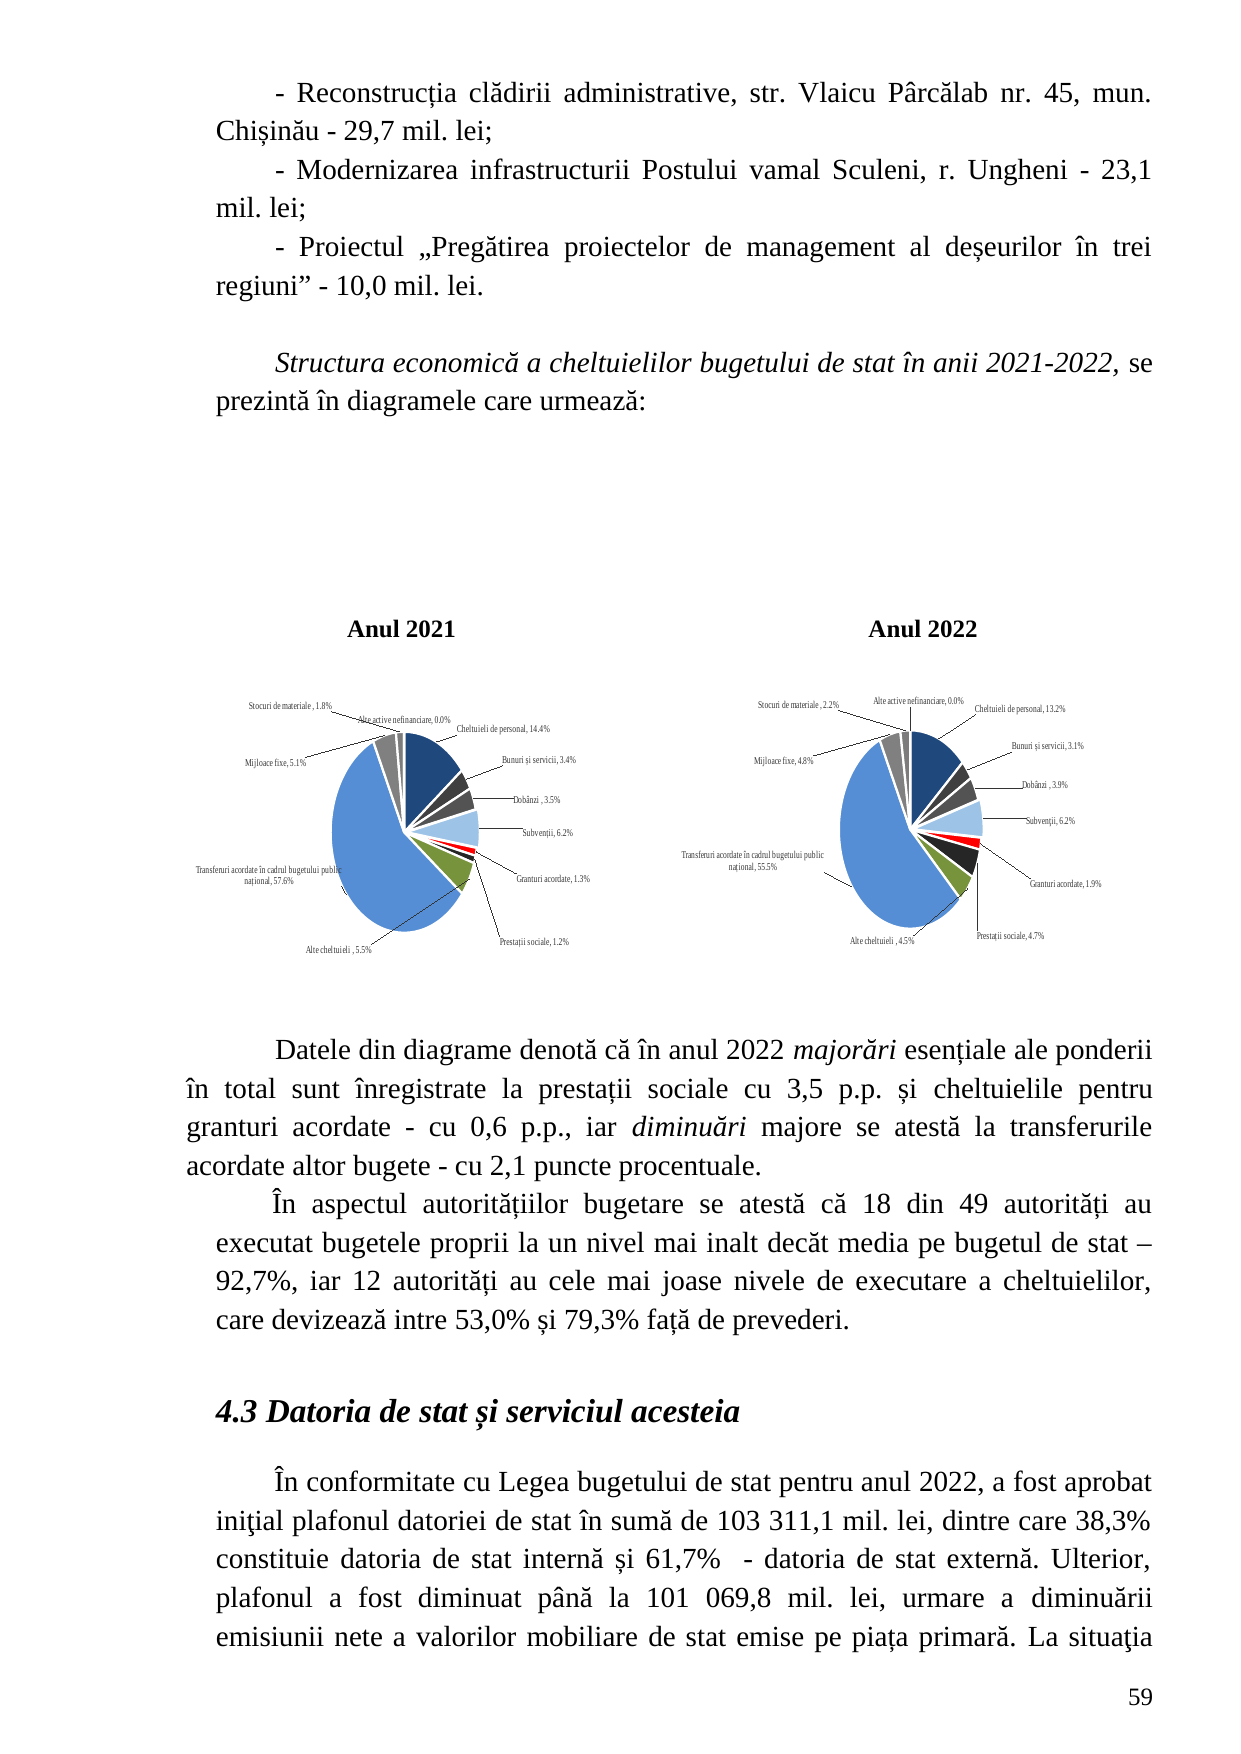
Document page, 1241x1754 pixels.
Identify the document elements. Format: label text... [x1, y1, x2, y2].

text Anul 2021 Anul 2022 [216, 614, 1153, 643]
text Datele din diagrame denotă că în anul 2022 majorări esențiale ale ponderii în total sunt înregistrate la prestații sociale cu 3,5 p.p. și cheltuielile pentru granturi acordate - cu 0,6 p.p., iar diminuări majore se atestă la transferurile acordate altor bugete - cu 2,1 puncte procentuale. [186, 1032, 1153, 1181]
subtitle 4.3 Datoria de stat și serviciul acesteia [216, 1392, 1141, 1430]
text În aspectul autoritățiilor bugetare se atestă că 18 din 49 autorități au executat bugetele proprii la un nivel mai inalt decăt media pe bugetul de stat – 92,7%, iar 12 autorități au cele mai joase nivele de executare a cheltuielilor, care devizează intre 53,0% și 79,3% față de prevederi. [216, 1186, 1153, 1336]
text - Modernizarea infrastructurii Postului vamal Sculeni, r. Ungheni - 23,1 mil. lei; [216, 152, 1153, 224]
text - Proiectul „Pregătirea proiectelor de management al deșeurilor în trei regiuni” - 10,0 mil. lei. [216, 229, 1153, 301]
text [216, 1464, 1153, 1652]
text - Reconstrucția clădirii administrative, str. Vlaicu Pârcălab nr. 45, mun. Chișinău - 29,7 mil. lei; [216, 75, 1153, 147]
text Structura economică a cheltuielilor bugetului de stat în anii 2021-2022, se prezintă în diagramele care urmează: [216, 345, 1153, 417]
